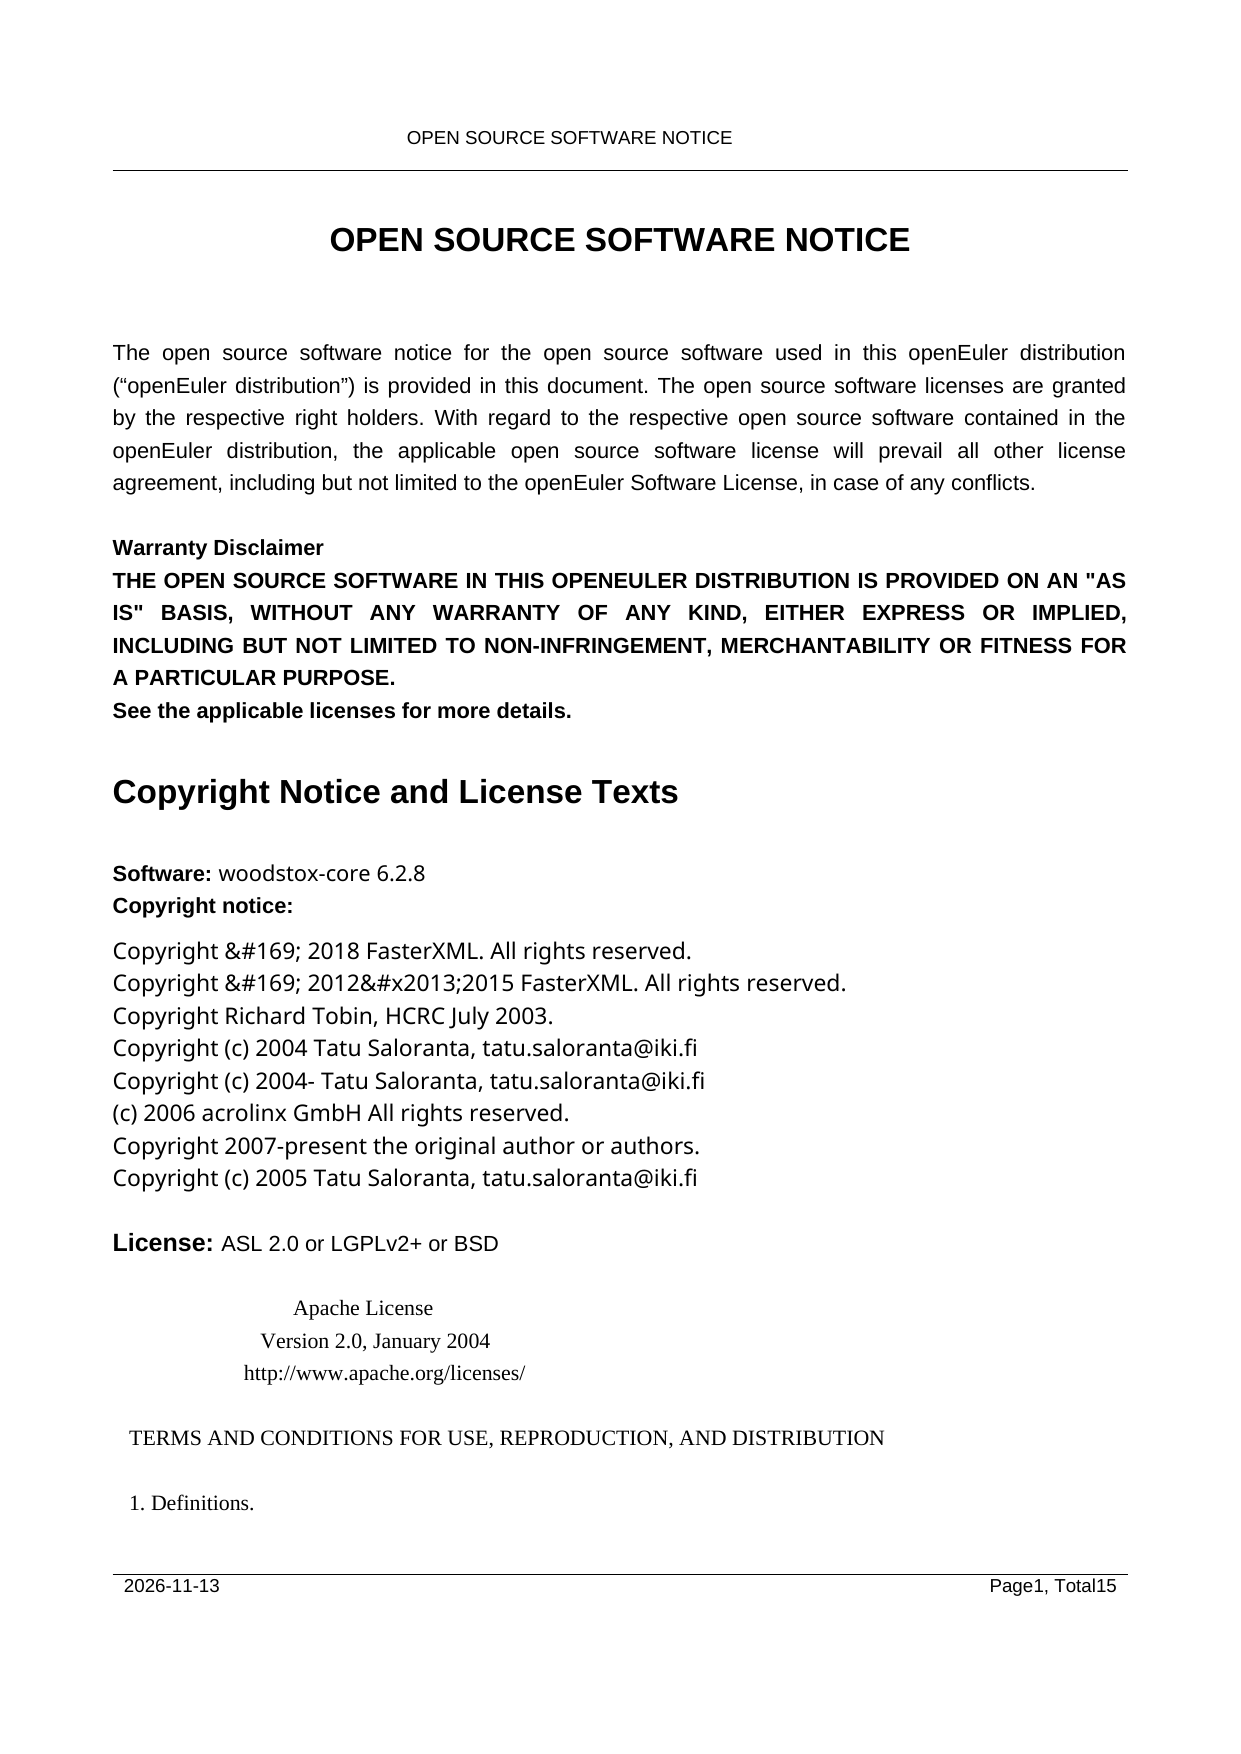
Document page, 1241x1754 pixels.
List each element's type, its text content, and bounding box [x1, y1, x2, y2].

text Copyright &#169; 2018 FasterXML. All rights reserved. Copyright &#169; 2012&#x2013;2015 FasterXML. All rights reserved. Copyright Richard Tobin, HCRC July 2003. Copyright (c) 2004 Tatu Saloranta, tatu.saloranta@iki.fi Copyright (c) 2004- Tatu Saloranta, tatu.saloranta@iki.fi (c) 2006 acrolinx GmbH All rights reserved. Copyright 2007-present the original author or authors. Copyright (c) 2005 Tatu Saloranta, tatu.saloranta@iki.fi [112, 934, 1128, 1226]
text License: ASL 2.0 or LGPLv2+ or BSD [112, 1226, 1128, 1259]
text Copyright notice: [112, 889, 1128, 921]
text Warranty Disclaimer [112, 531, 1128, 564]
text Copyright Notice and License Texts [112, 759, 1128, 824]
text OPEN SOURCE SOFTWARE NOTICE [112, 206, 1128, 271]
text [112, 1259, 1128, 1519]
text THE OPEN SOURCE SOFTWARE IN THIS OPENEULER DISTRIBUTION IS PROVIDED ON AN "AS IS" BASIS, WITHOUT ANY WARRANTY OF ANY KIND, EITHER EXPRESS OR IMPLIED, INCLUDING BUT NOT LIMITED TO NON-INFRINGEMENT, MERCHANTABILITY OR FITNESS FOR A PARTICULAR PURPOSE. See the applicable licenses for more details. [112, 564, 1128, 726]
text The open source software notice for the open source software used in this openEuler distribution (“openEuler distribution”) is provided in this document. The open source software licenses are granted by the respective right holders. With regard to the respective open source software contained in the openEuler distribution, the applicable open source software license will prevail all other license agreement, including but not limited to the openEuler Software License, in case of any conflicts. [112, 336, 1128, 499]
title Software: woodstox-core 6.2.8 [112, 856, 1128, 889]
